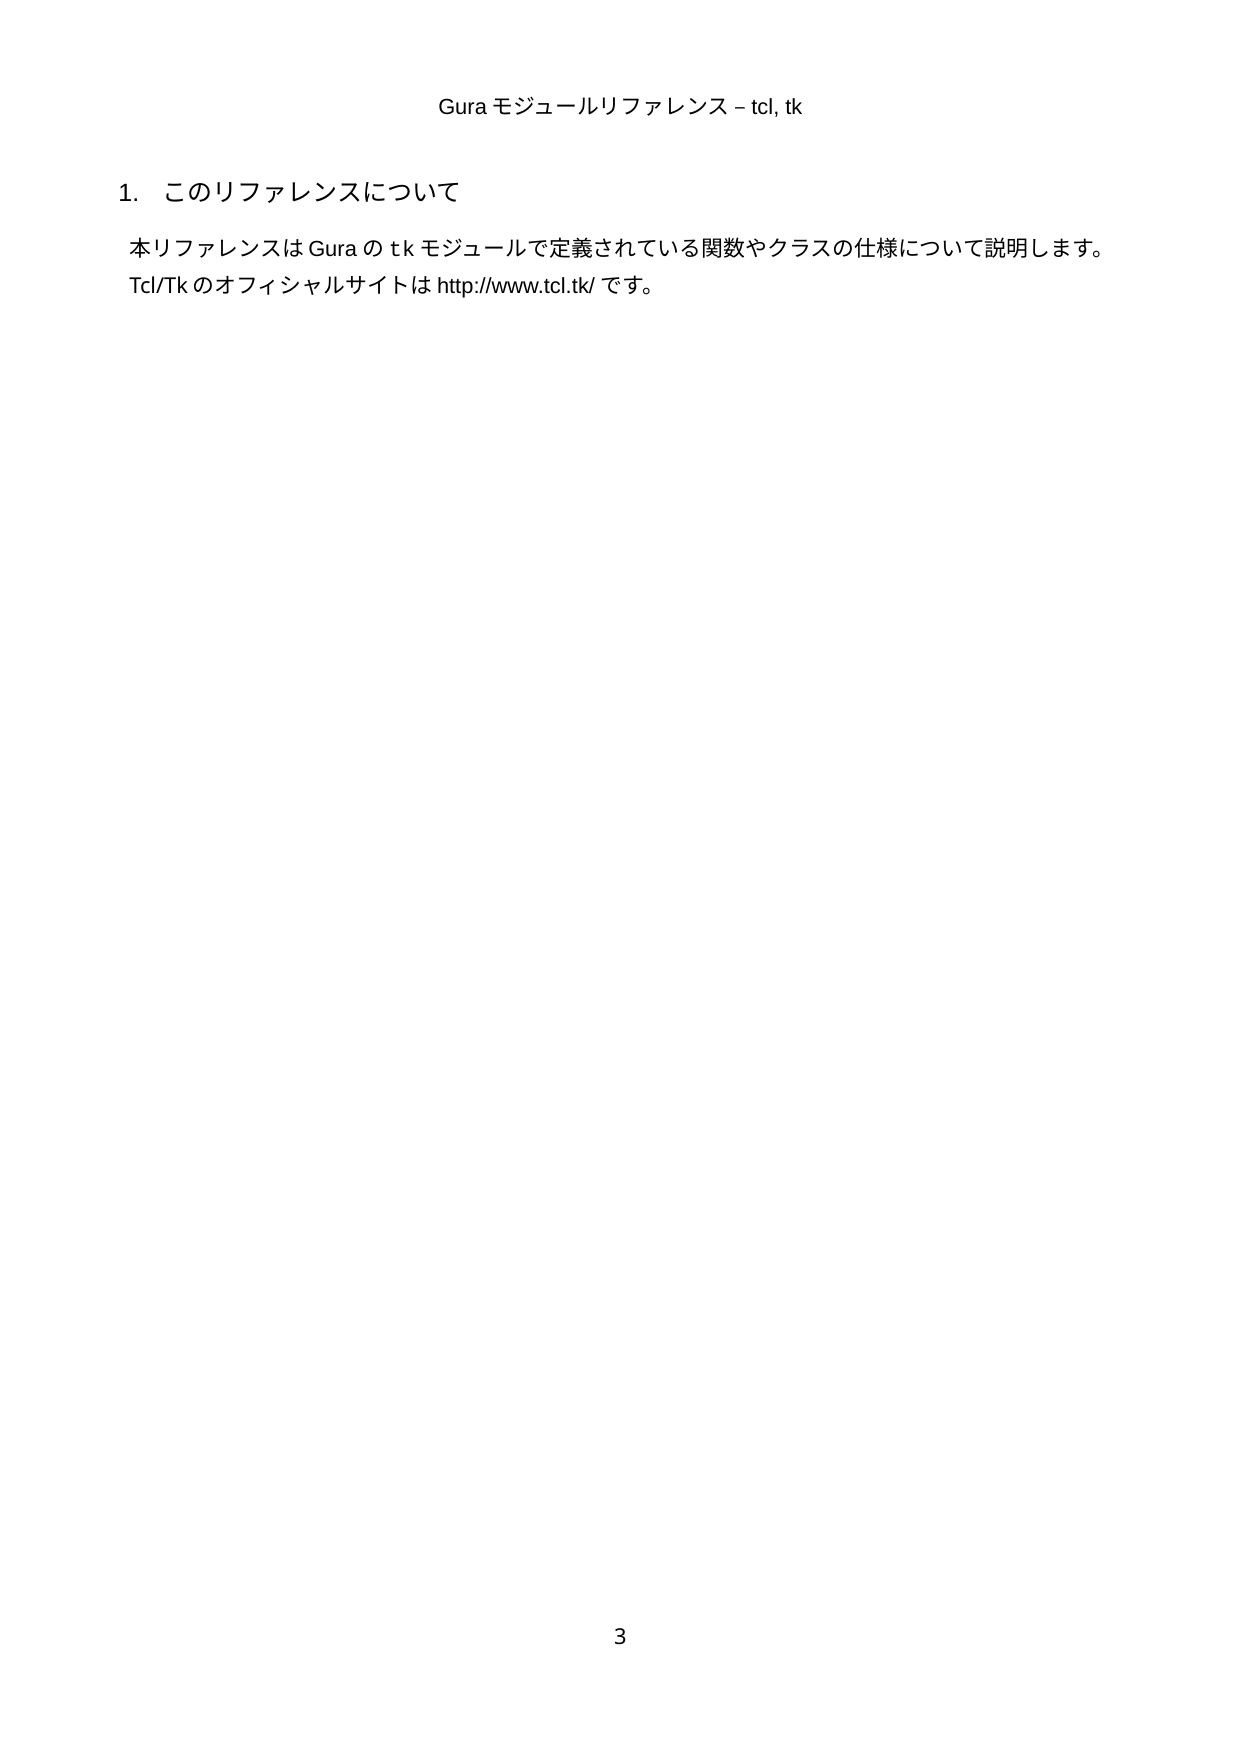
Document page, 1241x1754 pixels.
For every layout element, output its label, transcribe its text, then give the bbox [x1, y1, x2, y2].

text Tcl/Tkのオフィシャルサイトはhttp://www.tcl.tk/ です。 [118, 266, 1122, 303]
text 本リファレンスはGura のtkモジュールで定義されている関数やクラスの仕様について説明します。 [118, 228, 1122, 266]
text このリファレンスについて [118, 172, 1122, 209]
